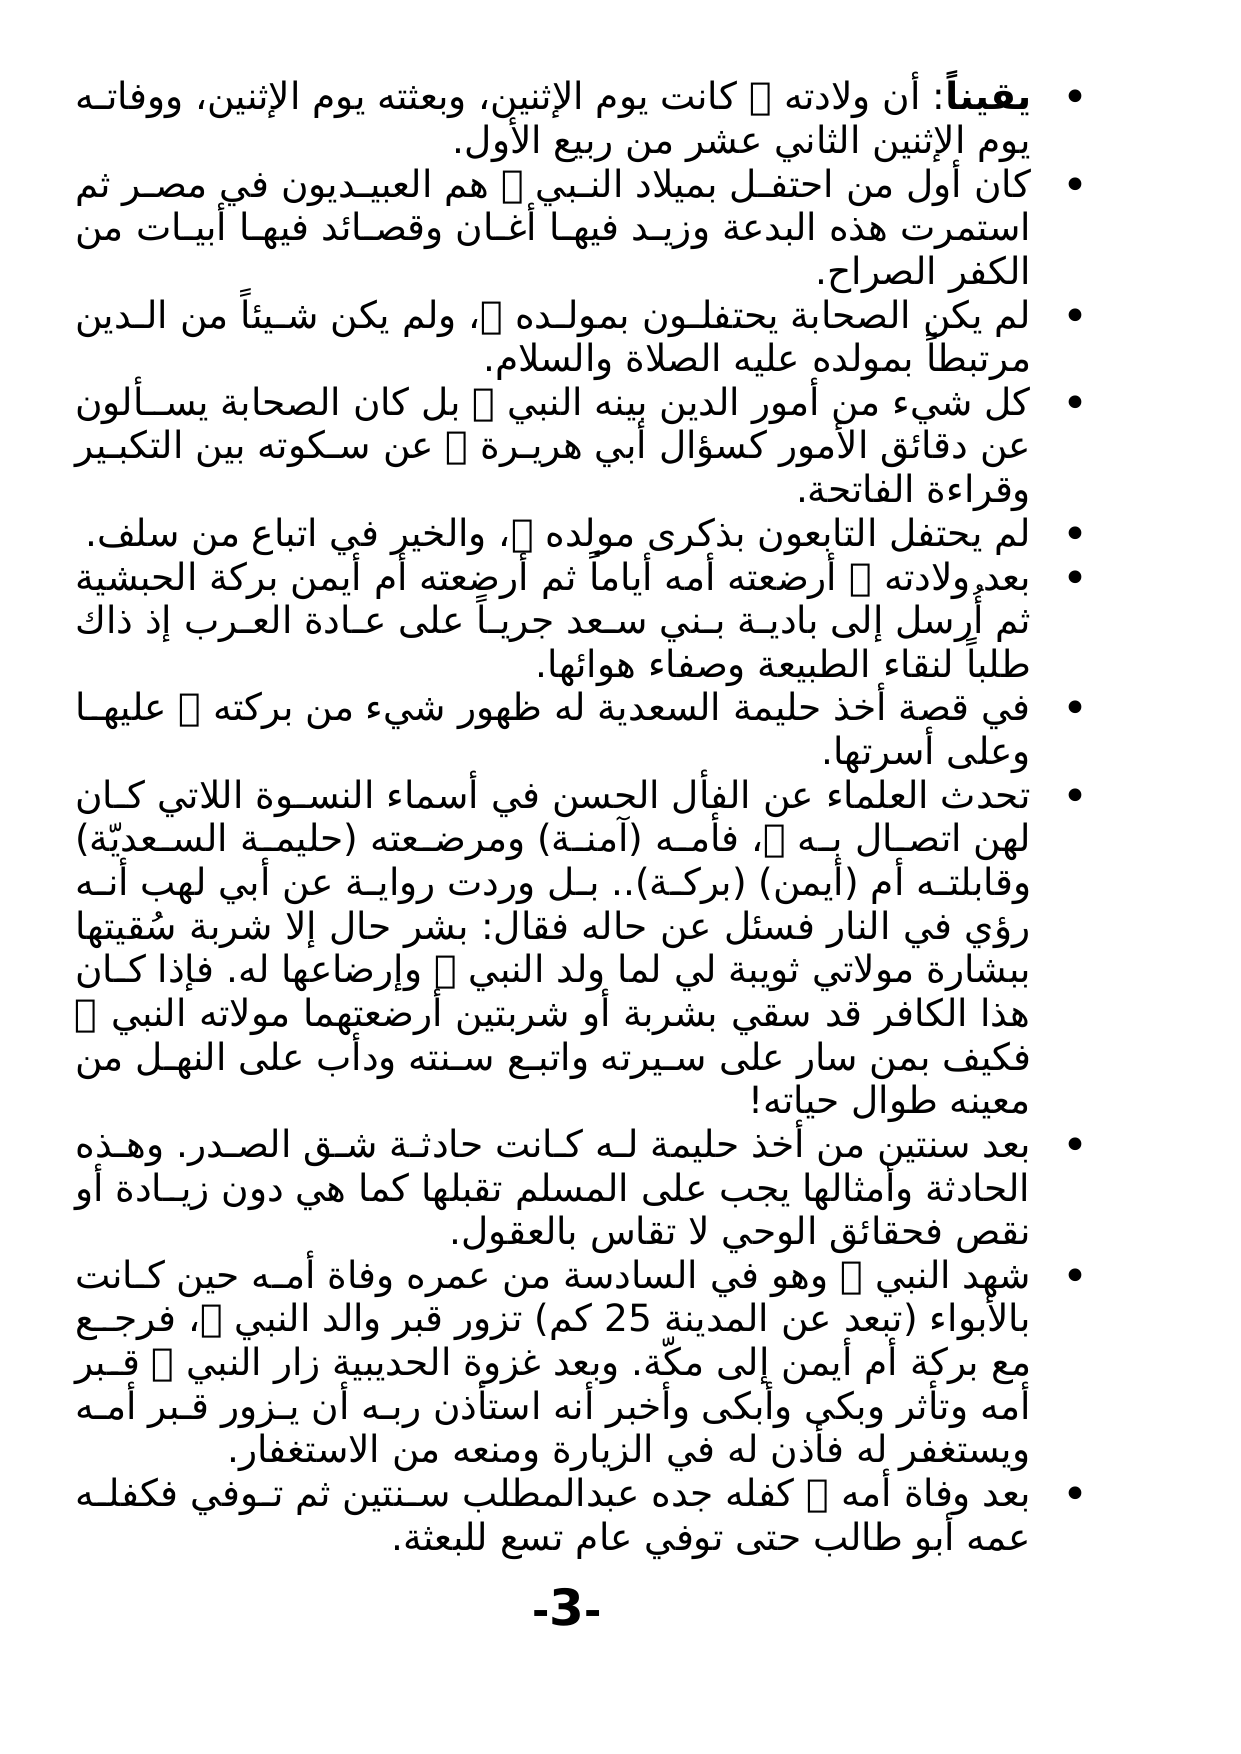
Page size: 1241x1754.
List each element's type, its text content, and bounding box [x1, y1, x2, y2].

list في قصة أخذ حليمة السعدية له ظهور شيء من بركته عليها وعلى أسرتها. [75, 686, 1069, 773]
list بعد ولادته أرضعته أمه أياماً ثم أرضعته أم أيمن بركة الحبشية ثم أُرسل إلى بادية بني سعد جرياً على عادة العرب إذ ذاك طلباً لنقاء الطبيعة وصفاء هوائها. [75, 555, 1069, 686]
list شهد النبي وهو في السادسة من عمره وفاة أمه حين كانت بالأبواء (تبعد عن المدينة 25 كم) تزور قبر والد النبي ، فرجع مع بركة أم أيمن إلى مكّة. وبعد غزوة الحديبية زار النبي قبر أمه وتأثر وبكى وأبكى وأخبر أنه استأذن ربه أن يزور قبر أمه ويستغفر له فأذن له في الزيارة ومنعه من الاستغفار. [75, 1253, 1069, 1472]
list كان أول من احتفل بميلاد النبي هم العبيديون في مصر ثم استمرت هذه البدعة وزيد فيها أغان وقصائد فيها أبيات من الكفر الصراح. [75, 162, 1069, 293]
list تحدث العلماء عن الفأل الحسن في أسماء النسوة اللاتي كان لهن اتصال به ، فأمه (آمنة) ومرضعته (حليمة السعديّة) وقابلته أم (أيمن) (بركة).. بل وردت رواية عن أبي لهب أنه رؤي في النار فسئل عن حاله فقال: بشر حال إلا شربة سُقيتها ببشارة مولاتي ثويبة لي لما ولد النبي وإرضاعها له. فإذا كان هذا الكافر قد سقي بشربة أو شربتين أرضعتهما مولاته النبي فكيف بمن سار على سيرته واتبع سنته ودأب على النهل من معينه طوال حياته! [75, 773, 1069, 1122]
list بعد وفاة أمه كفله جده عبدالمطلب سنتين ثم توفي فكفله عمه أبو طالب حتى توفي عام تسع للبعثة. [75, 1472, 1069, 1559]
list بعد سنتين من أخذ حليمة له كانت حادثة شق الصدر. وهذه الحادثة وأمثالها يجب على المسلم تقبلها كما هي دون زيادة أو نقص فحقائق الوحي لا تقاس بالعقول. [75, 1122, 1069, 1253]
list لم يكن الصحابة يحتفلون بمولده ، ولم يكن شيئاً من الدين مرتبطاً بمولده عليه الصلاة والسلام. [75, 293, 1069, 381]
list كل شيء من أمور الدين بينه النبي بل كان الصحابة يسألون عن دقائق الأمور كسؤال أبي هريرة عن سكوته بين التكبير وقراءة الفاتحة. [75, 381, 1069, 511]
list لم يحتفل التابعون بذكرى مولده ، والخير في اتباع من سلف. [75, 511, 1069, 555]
list يقيناً: أن ولادته كانت يوم الإثنين، وبعثته يوم الإثنين، ووفاته يوم الإثنين الثاني عشر من ربيع الأول. [75, 75, 1069, 162]
